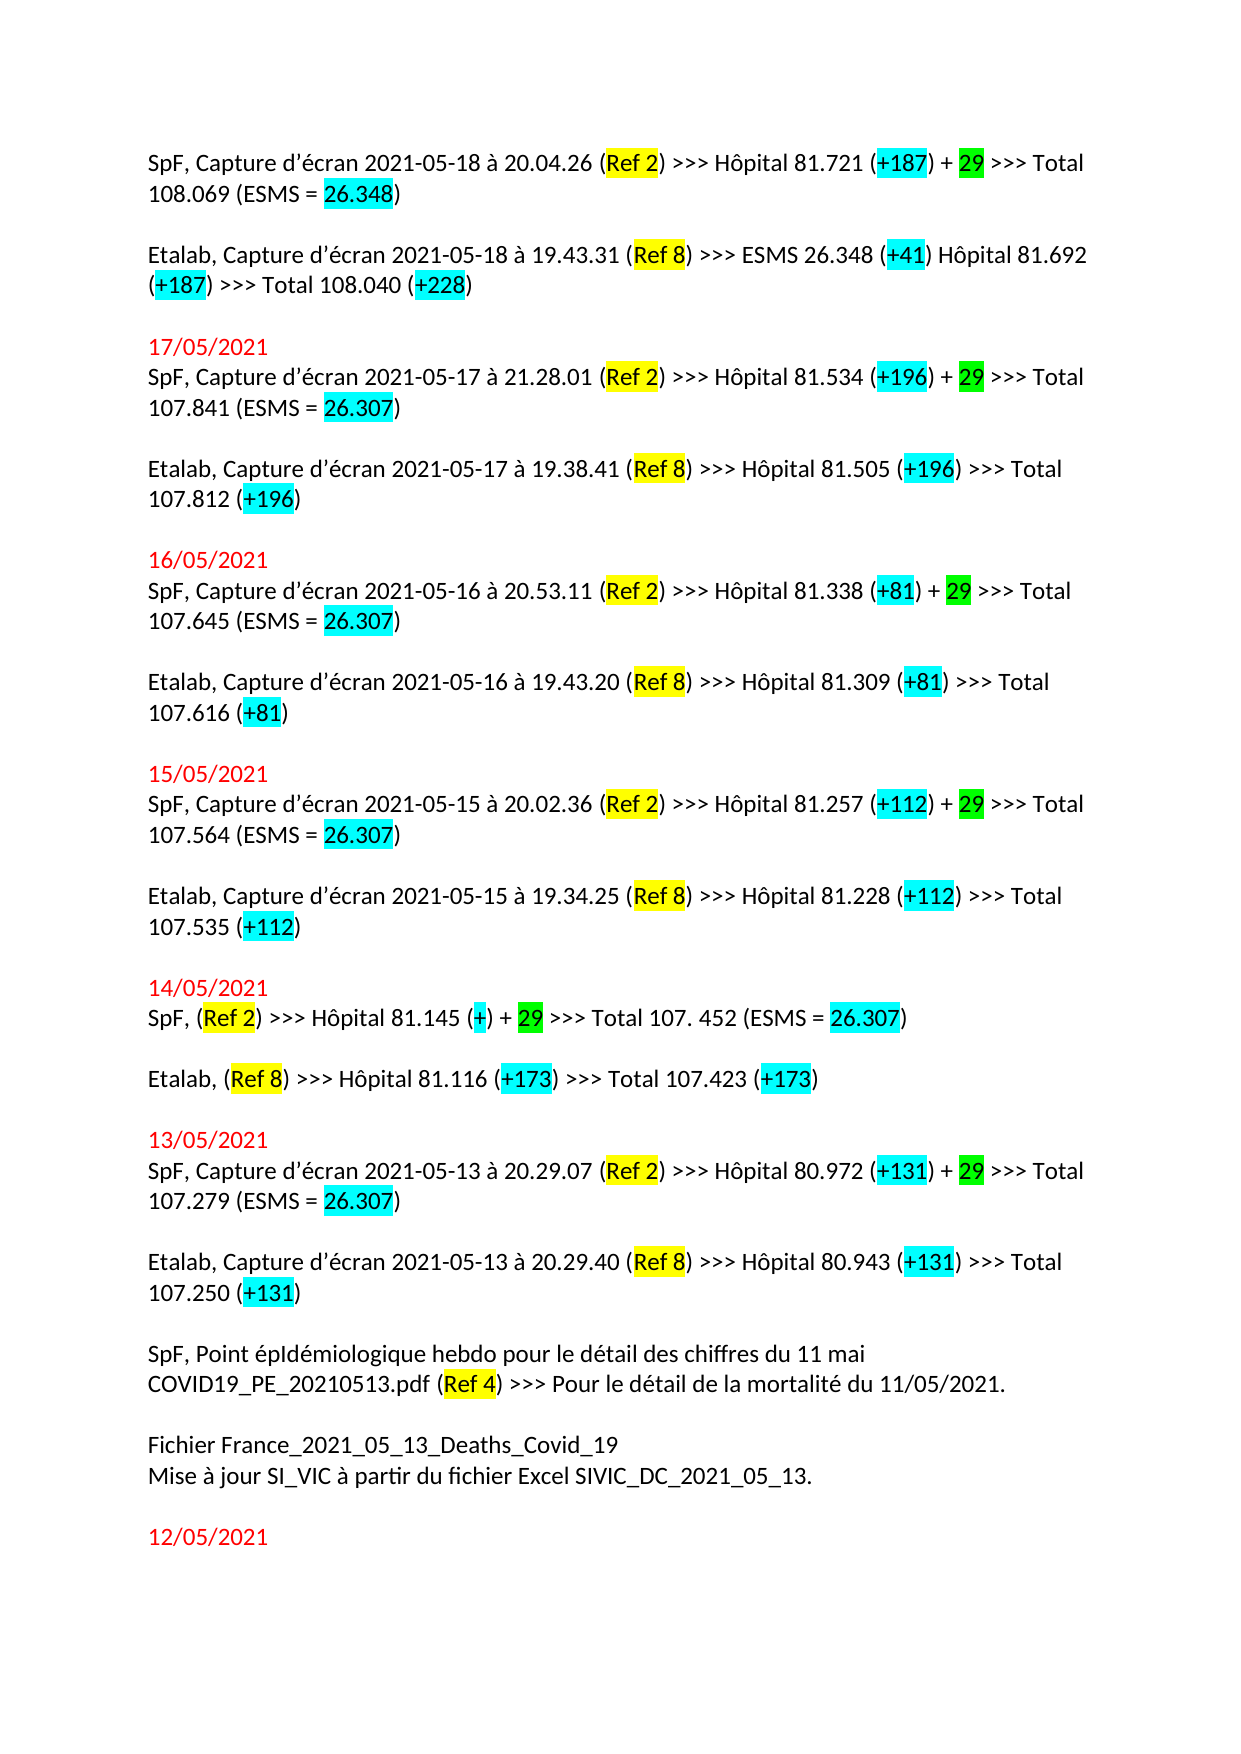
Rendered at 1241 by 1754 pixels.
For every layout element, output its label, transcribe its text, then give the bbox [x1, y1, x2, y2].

text Fichier France_2021_05_13_Deaths_Covid_19 [148, 1429, 1093, 1460]
text SpF, Capture d’écran 2021-05-13 à 20.29.07 (Ref 2) >>> Hôpital 80.972 (+131) + 29 >>> Total 107.279 (ESMS = 26.307) [148, 1155, 1093, 1216]
text 12/05/2021 [148, 1521, 1093, 1552]
text SpF, Capture d’écran 2021-05-15 à 20.02.36 (Ref 2) >>> Hôpital 81.257 (+112) + 29 >>> Total 107.564 (ESMS = 26.307) [148, 788, 1093, 849]
text Etalab, (Ref 8) >>> Hôpital 81.116 (+173) >>> Total 107.423 (+173) [811, 1063, 1093, 1094]
text SpF, Capture d’écran 2021-05-16 à 20.53.11 (Ref 2) >>> Hôpital 81.338 (+81) + 29 >>> Total 107.645 (ESMS = 26.307) [148, 575, 1093, 636]
text SpF, (Ref 2) >>> Hôpital 81.145 (+) + 29 >>> Total 107. 452 (ESMS = 26.307) [255, 1002, 474, 1033]
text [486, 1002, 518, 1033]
text SpF, Capture d’écran 2021-05-18 à 20.04.26 (Ref 2) >>> Hôpital 81.721 (+187) + 29 >>> Total 108.069 (ESMS = 26.348) [148, 148, 1093, 209]
text 14/05/2021 [148, 972, 1093, 1002]
text 15/05/2021 [148, 758, 1093, 788]
text Etalab, (Ref 8) >>> Hôpital 81.116 (+173) >>> Total 107.423 (+173) [282, 1063, 501, 1094]
text Mise à jour SI_VIC à partir du fichier Excel SIVIC_DC_2021_05_13. [148, 1460, 1093, 1491]
text Etalab, Capture d’écran 2021-05-16 à 19.43.20 (Ref 8) >>> Hôpital 81.309 (+81) >>> Total 107.616 (+81) [148, 666, 1093, 727]
text SpF, (Ref 2) >>> Hôpital 81.145 (+) + 29 >>> Total 107. 452 (ESMS = 26.307) [543, 1002, 830, 1033]
text SpF, (Ref 2) >>> Hôpital 81.145 (+) + 29 >>> Total 107. 452 (ESMS = 26.307) [900, 1002, 1093, 1033]
text 13/05/2021 [148, 1124, 1093, 1155]
text SpF, Capture d’écran 2021-05-17 à 21.28.01 (Ref 2) >>> Hôpital 81.534 (+196) + 29 >>> Total 107.841 (ESMS = 26.307) [148, 361, 1093, 422]
text SpF, Point épIdémiologique hebdo pour le détail des chiffres du 11 mai COVID19_PE_20210513.pdf (Ref 4) >>> Pour le détail de la mortalité du 11/05/2021. [148, 1338, 1093, 1399]
text Etalab, Capture d’écran 2021-05-18 à 19.43.31 (Ref 8) >>> ESMS 26.348 (+41) Hôpital 81.692 (+187) >>> Total 108.040 (+228) [148, 239, 1093, 300]
text Etalab, (Ref 8) >>> Hôpital 81.116 (+173) >>> Total 107.423 (+173) [552, 1063, 761, 1094]
text Etalab, Capture d’écran 2021-05-15 à 19.34.25 (Ref 8) >>> Hôpital 81.228 (+112) >>> Total 107.535 (+112) [148, 880, 1093, 941]
text 16/05/2021 [148, 544, 1093, 575]
text Etalab, Capture d’écran 2021-05-13 à 20.29.40 (Ref 8) >>> Hôpital 80.943 (+131) >>> Total 107.250 (+131) [148, 1246, 1093, 1307]
text Etalab, Capture d’écran 2021-05-17 à 19.38.41 (Ref 8) >>> Hôpital 81.505 (+196) >>> Total 107.812 (+196) [148, 453, 1093, 514]
text 17/05/2021 [148, 331, 1093, 361]
